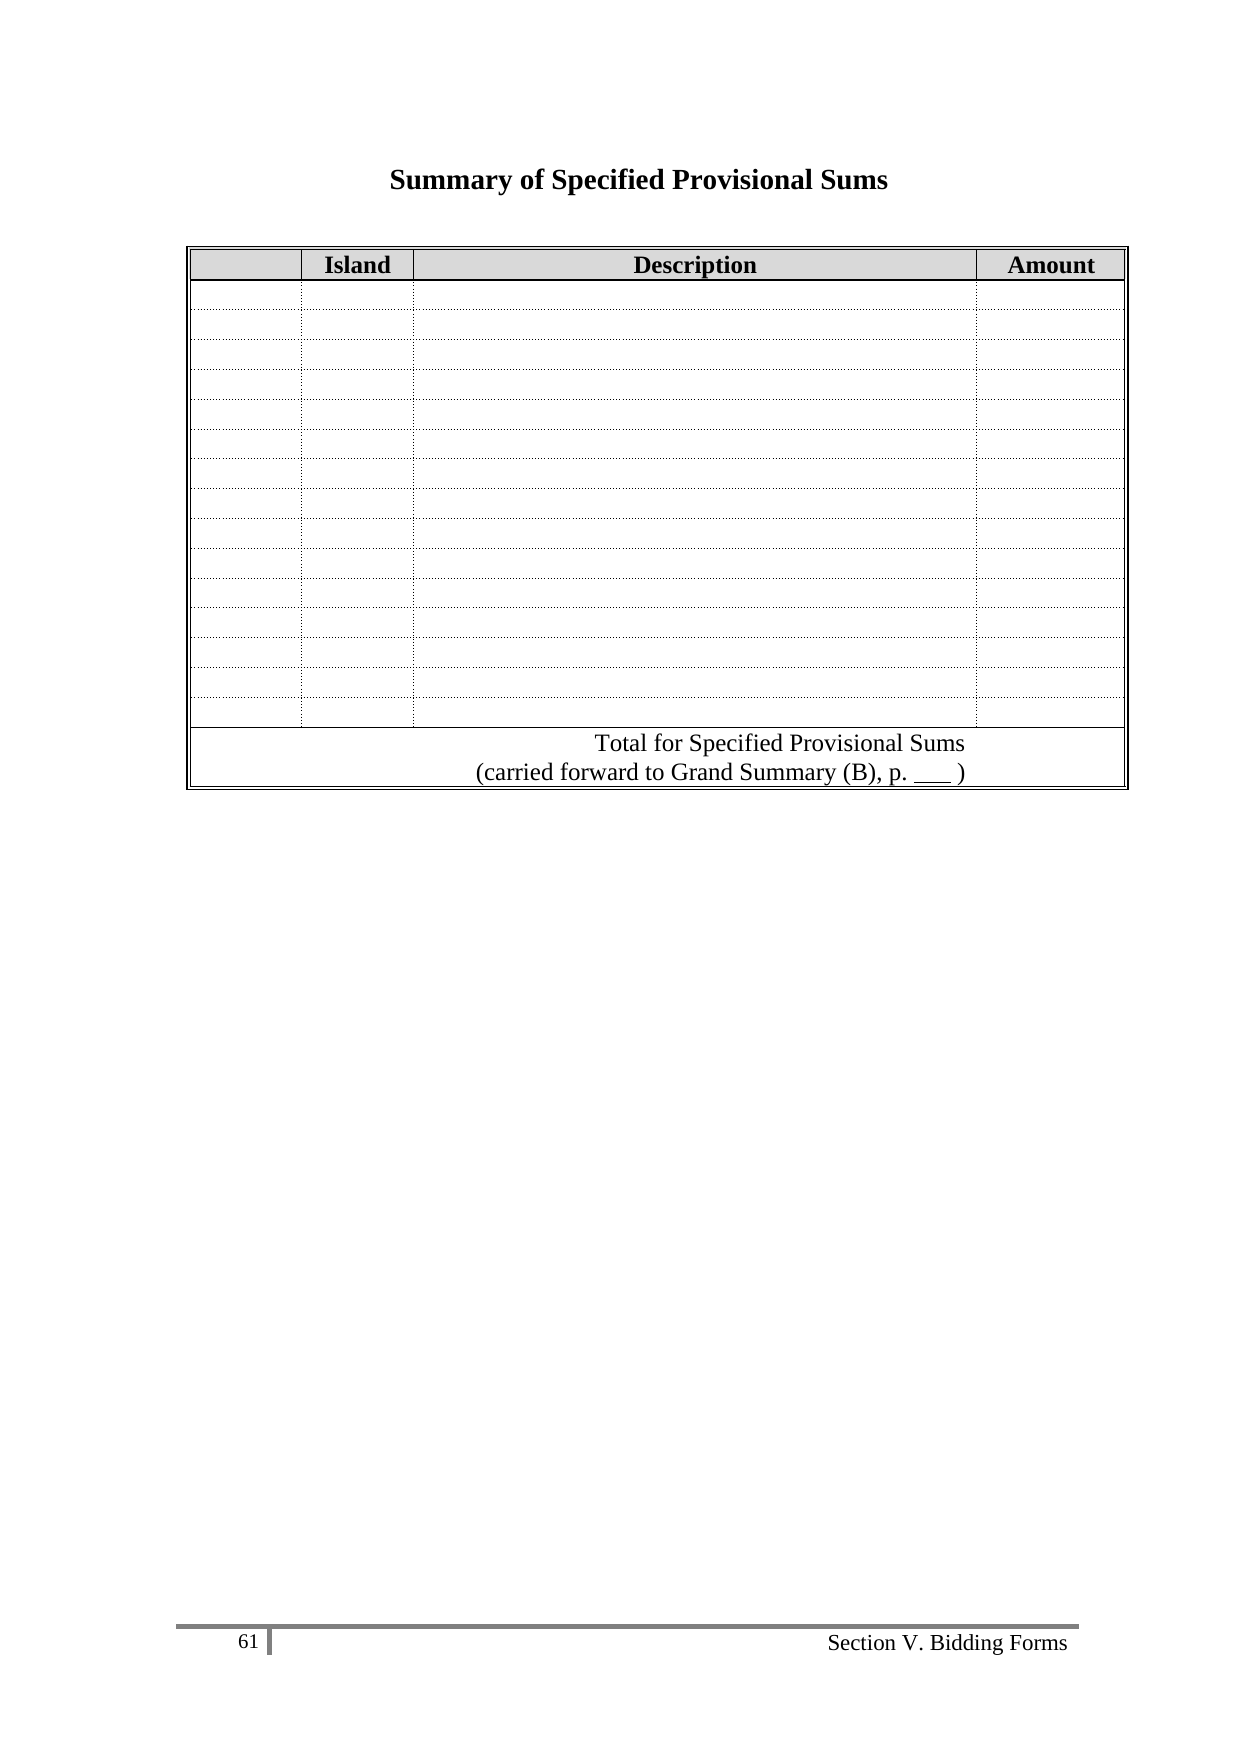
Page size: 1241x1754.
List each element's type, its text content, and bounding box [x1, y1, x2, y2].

table_cell [191, 429, 301, 458]
table_cell [301, 429, 414, 458]
table_cell [976, 488, 1124, 518]
table_cell [414, 458, 976, 488]
table_cell [301, 399, 414, 428]
table_cell [191, 607, 301, 637]
table_cell [191, 458, 301, 488]
table_cell [301, 578, 414, 607]
table_cell [414, 637, 976, 667]
table_cell [301, 281, 414, 309]
table_cell [976, 667, 1124, 697]
table_cell [976, 518, 1124, 548]
table_cell [414, 281, 976, 309]
table_cell [301, 548, 414, 577]
table_cell [414, 697, 976, 726]
table_cell [191, 667, 301, 697]
table_cell [976, 458, 1124, 488]
table_header [191, 250, 301, 279]
table_cell [976, 399, 1124, 428]
table_cell [414, 488, 976, 518]
table_cell [301, 697, 414, 726]
table_cell [414, 518, 976, 548]
table_cell [191, 548, 301, 577]
table_cell [191, 518, 301, 548]
table_cell [414, 339, 976, 369]
table_cell [976, 281, 1124, 309]
table_cell [976, 578, 1124, 607]
table_cell [191, 339, 301, 369]
table_cell [414, 399, 976, 428]
table_cell [191, 399, 301, 428]
table_cell [301, 607, 414, 637]
table_cell [301, 637, 414, 667]
table_cell [191, 281, 301, 309]
table_cell [191, 637, 301, 667]
table_cell [414, 578, 976, 607]
table_cell [301, 667, 414, 697]
table_cell [976, 548, 1124, 577]
table_cell [301, 369, 414, 399]
table_cell [301, 488, 414, 518]
table_cell [976, 339, 1124, 369]
table_cell [301, 309, 414, 339]
table_cell [976, 369, 1124, 399]
table_cell [191, 578, 301, 607]
subtitle Summary of Specified Provisional Sums [187, 162, 1090, 196]
table_cell [414, 548, 976, 577]
table_cell [414, 429, 976, 458]
table_cell [976, 728, 1124, 786]
table_cell [414, 607, 976, 637]
table_cell [301, 339, 414, 369]
table_cell [414, 309, 976, 339]
table_header Amount [977, 250, 1124, 279]
table_cell [414, 369, 976, 399]
table_header Island [302, 250, 413, 279]
table_cell [191, 697, 301, 726]
table_cell [191, 369, 301, 399]
table_cell [191, 309, 301, 339]
table_cell Total for Specified Provisional Sums (carried forward to Grand Summary (B), p. ) [191, 728, 976, 786]
table_cell [301, 518, 414, 548]
table_cell [976, 637, 1124, 667]
table_cell [976, 607, 1124, 637]
table_cell [976, 429, 1124, 458]
table_cell [301, 458, 414, 488]
table_cell [414, 667, 976, 697]
table_cell [976, 697, 1124, 726]
table_cell [976, 309, 1124, 339]
table_header Description [414, 250, 976, 279]
table_cell [191, 488, 301, 518]
